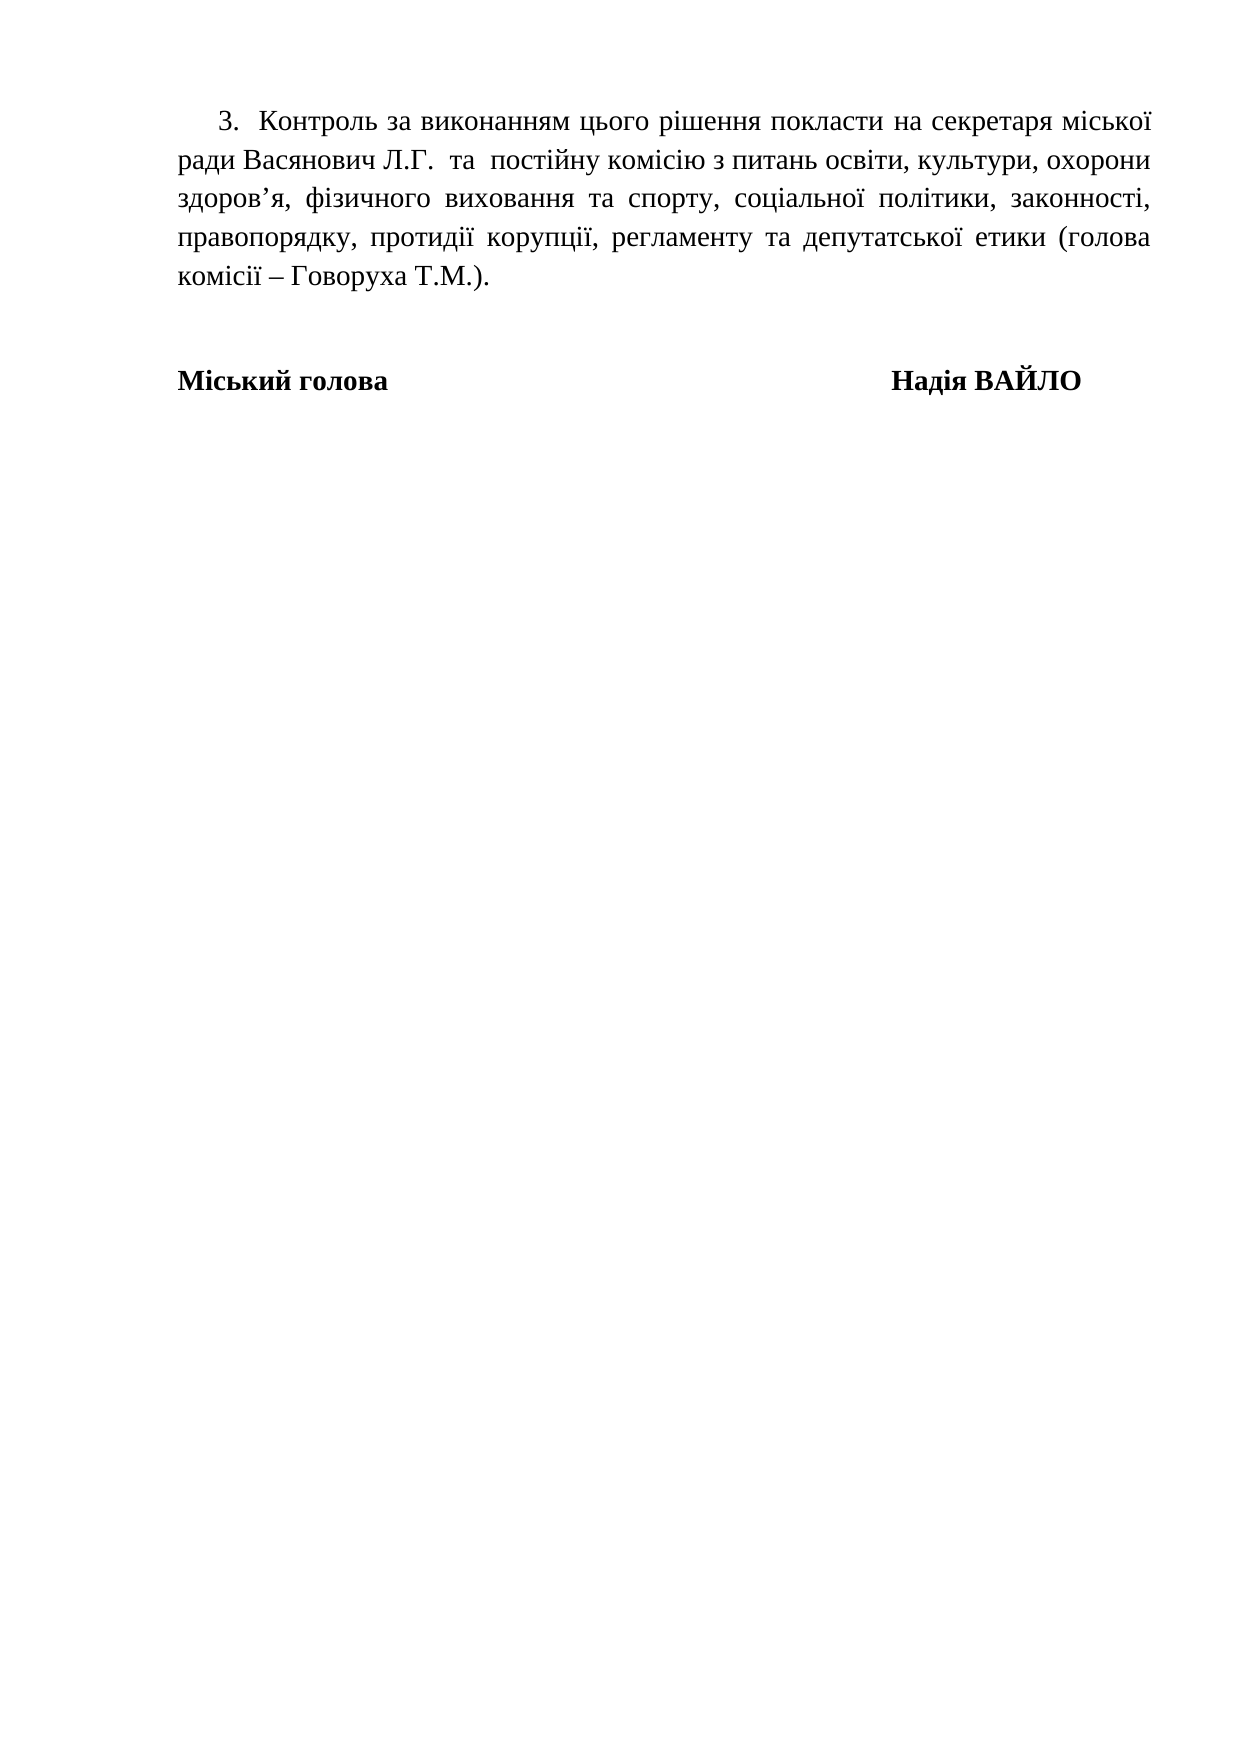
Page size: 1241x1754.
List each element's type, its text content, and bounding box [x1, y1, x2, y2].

text 3. Контроль за виконанням цього рішення покласти на секретаря міської ради Васянович Л.Г. та постійну комісію з питань освіти, культури, охорони здоров’я, фізичного виховання та спорту, соціальної політики, законності, правопорядку, протидії корупції, регламенту та депутатської етики (голова комісії – Говоруха Т.М.). [177, 103, 1152, 291]
text Міський голова Надія ВАЙЛО [177, 363, 1152, 397]
